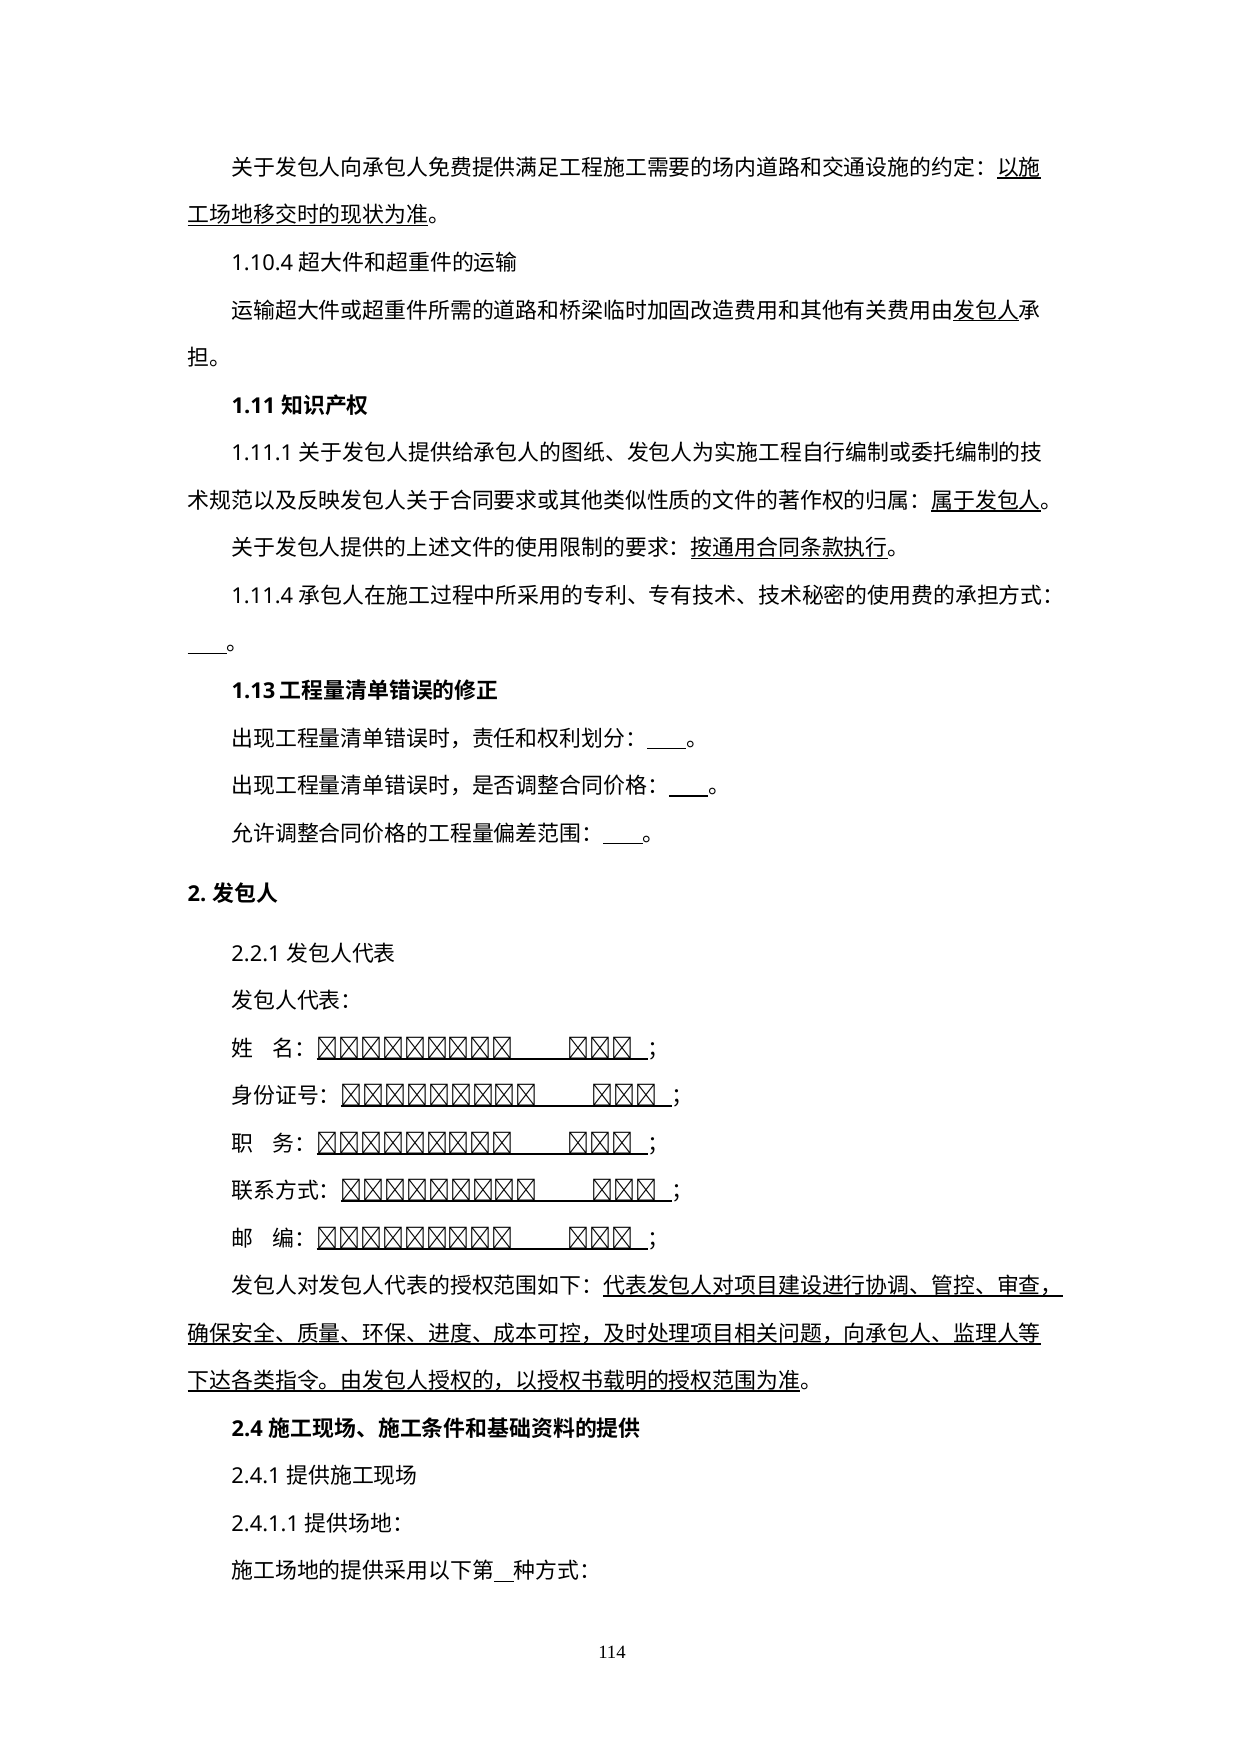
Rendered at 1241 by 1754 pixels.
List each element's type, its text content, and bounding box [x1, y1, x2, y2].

text 职 务：  ； [187, 1126, 1053, 1157]
text 身份证号：  ； [187, 1078, 1053, 1110]
text 发包人对发包人代表的授权范围如下：代表发包人对项目建设进行协调、管控、审查，确保安全、质量、环保、进度、成本可控，及时处理项目相关问题，向承包人、监理人等下达各类指令。由发包人授权的，以授权书载明的授权范围为准。 [187, 1268, 1053, 1395]
text 出现工程量清单错误时，是否调整合同价格： 。 [187, 768, 1053, 800]
text 施工场地的提供采用以下第 种方式： [187, 1553, 1053, 1585]
subtitle 1.11 知识产权 [187, 388, 1053, 419]
text 1.10.4 超大件和超重件的运输 [187, 245, 1053, 277]
text 允许调整合同价格的工程量偏差范围： 。 [187, 816, 1053, 847]
text 邮 编：  ； [187, 1221, 1053, 1252]
text 发包人代表： [187, 983, 1053, 1015]
subtitle 1.13工程量清单错误的修正 [187, 673, 1053, 705]
text 1.11.4 承包人在施工过程中所采用的专利、专有技术、技术秘密的使用费的承担方式： 。 [187, 578, 1053, 657]
text 1.11.1 关于发包人提供给承包人的图纸、发包人为实施工程自行编制或委托编制的技术规范以及反映发包人关于合同要求或其他类似性质的文件的著作权的归属：属于发包人。 [187, 435, 1053, 514]
text 关于发包人向承包人免费提供满足工程施工需要的场内道路和交通设施的约定：以施工场地移交时的现状为准。 [187, 150, 1053, 229]
text 联系方式：  ； [187, 1173, 1053, 1205]
text 2.4.1 提供施工现场 [187, 1458, 1053, 1490]
subtitle 2. 发包人 [187, 876, 1053, 907]
text 姓 名：  ； [187, 1031, 1053, 1062]
text 2.2.1 发包人代表 [187, 936, 1053, 967]
text 运输超大件或超重件所需的道路和桥梁临时加固改造费用和其他有关费用由发包人承担。 [187, 293, 1053, 372]
text 2.4.1.1 提供场地： [187, 1506, 1053, 1538]
subtitle 2.4 施工现场、施工条件和基础资料的提供 [187, 1411, 1053, 1442]
text 出现工程量清单错误时，责任和权利划分： 。 [187, 721, 1053, 752]
text 关于发包人提供的上述文件的使用限制的要求：按通用合同条款执行。 [187, 530, 1053, 562]
